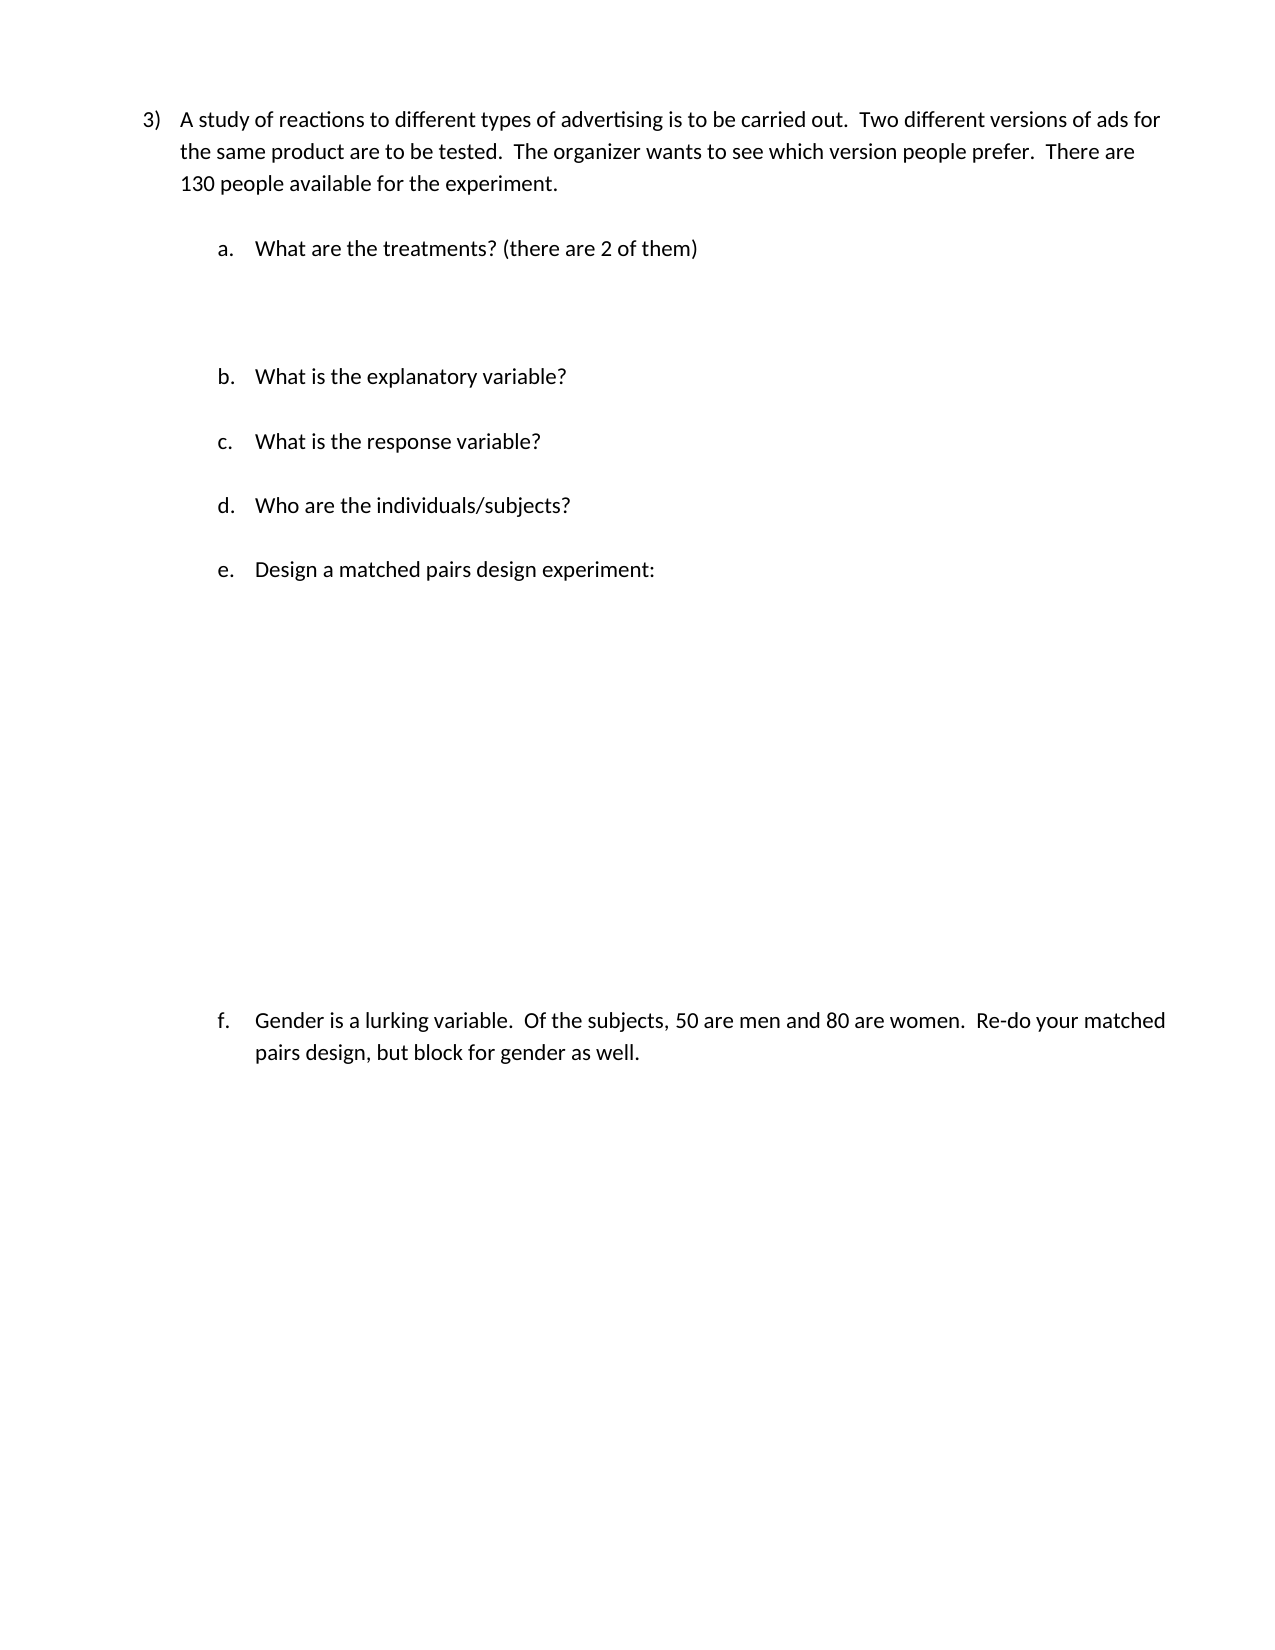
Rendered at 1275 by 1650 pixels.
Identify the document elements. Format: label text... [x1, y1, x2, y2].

list A study of reactions to different types of advertising is to be carried out. Two different versions of ads for the same product are to be tested. The organizer wants to see which version people prefer. There are 130 people available for the experiment. [142, 105, 1170, 197]
list Who are the individuals/subjects? [217, 491, 1170, 519]
list What is the response variable? [217, 427, 1170, 455]
list What is the explanatory variable? [217, 362, 1170, 391]
list Gender is a lurking variable. Of the subjects, 50 are men and 80 are women. Re-do your matched pairs design, but block for gender as well. [217, 1006, 1170, 1066]
list What are the treatments? (there are 2 of them) [217, 234, 1170, 262]
list Design a matched pairs design experiment: [217, 556, 1170, 584]
